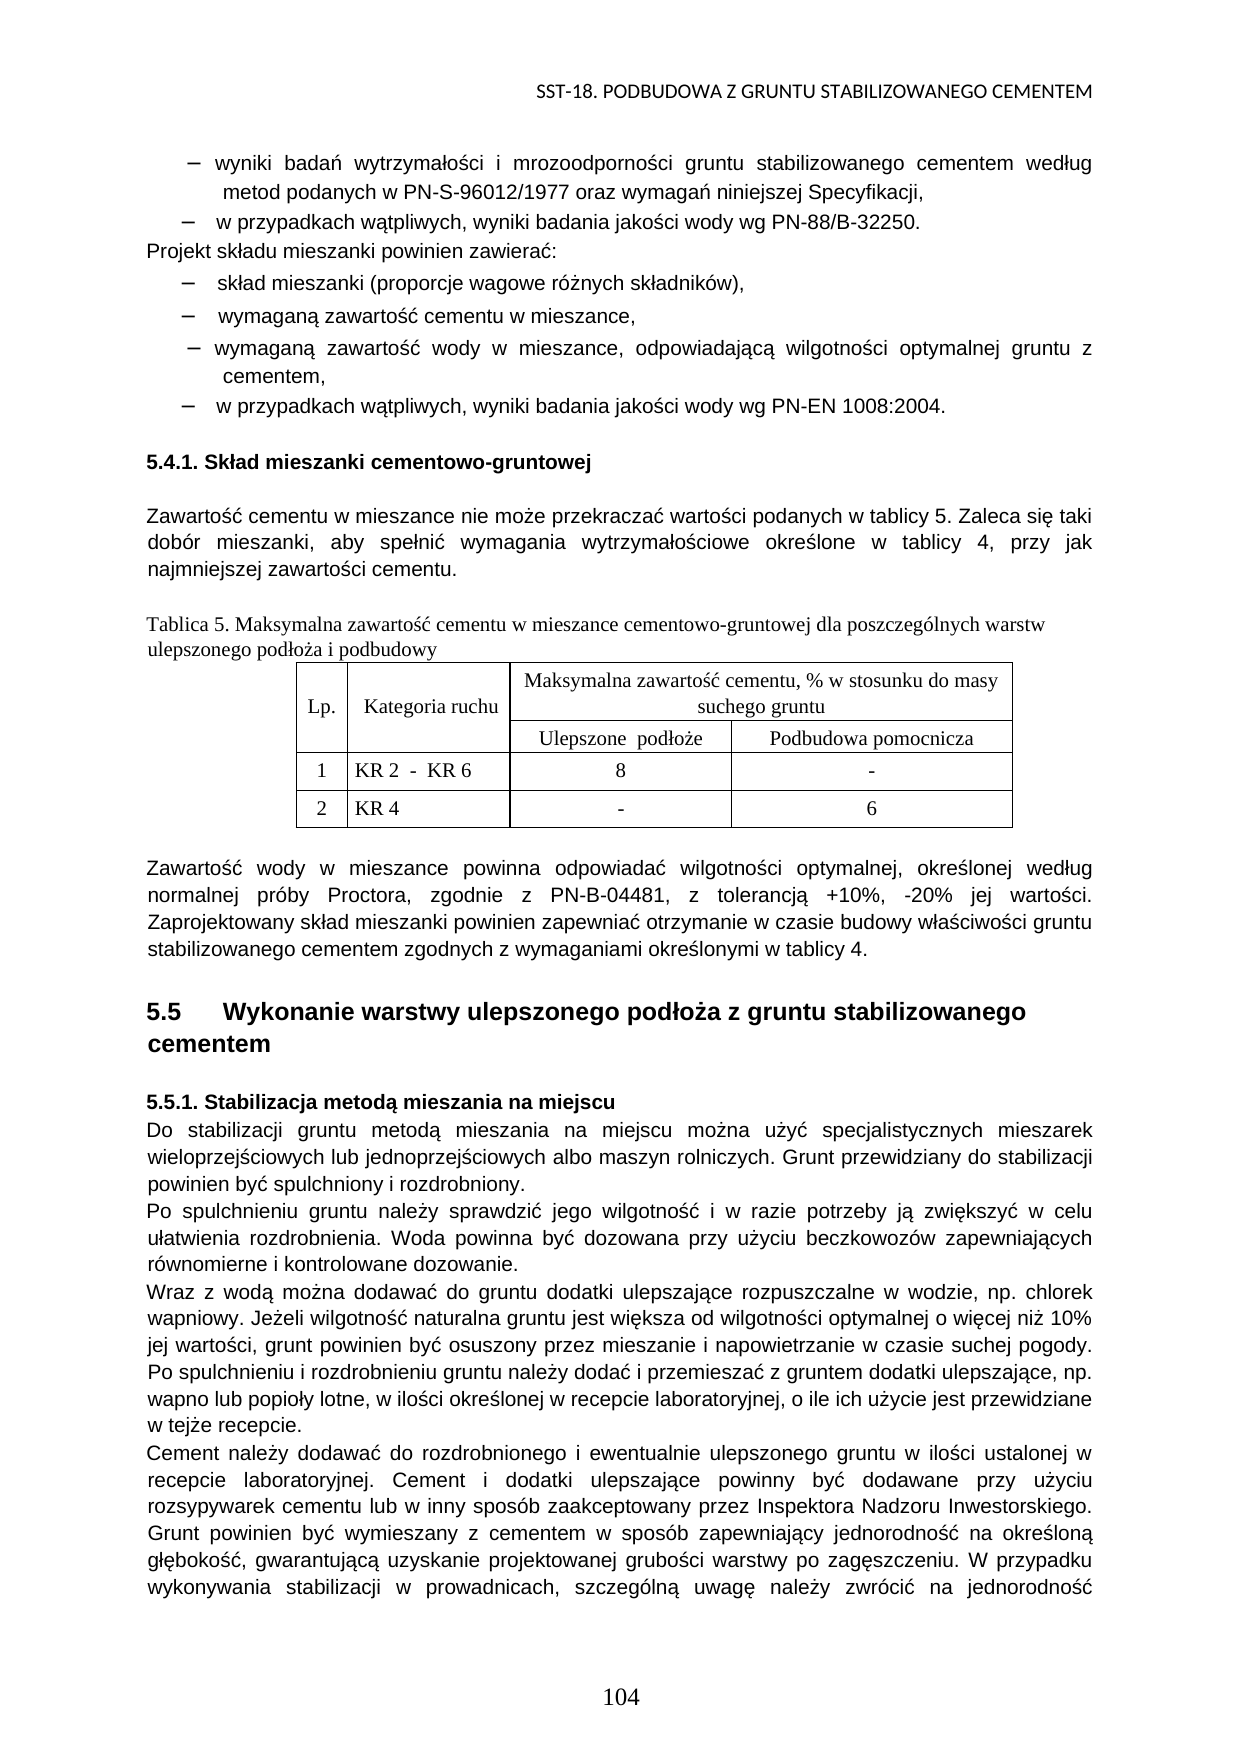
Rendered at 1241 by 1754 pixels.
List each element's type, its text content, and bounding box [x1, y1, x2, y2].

text Tablica 5. Maksymalna zawartość cementu w mieszance cementowo-gruntowej dla poszczególnych warstw ulepszonego podłoża i podbudowy [146, 612, 1094, 661]
text − skład mieszanki (proporcje wagowe różnych składników), [148, 268, 1094, 297]
subtitle 5.5.1. Stabilizacja metodą mieszania na miejscu [146, 1090, 1094, 1114]
text − wymaganą zawartość cementu w mieszance, [148, 301, 1094, 329]
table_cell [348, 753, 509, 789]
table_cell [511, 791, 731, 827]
text − w przypadkach wątpliwych, wyniki badania jakości wody wg PN-EN 1008:2004. [148, 392, 1094, 420]
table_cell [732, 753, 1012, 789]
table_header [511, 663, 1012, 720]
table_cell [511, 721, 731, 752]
text Zawartość wody w mieszance powinna odpowiadać wilgotności optymalnej, określonej według normalnej próby Proctora, zgodnie z PN-B-04481, z tolerancją +10%, -20% jej wartości. Zaprojektowany skład mieszanki powinien zapewniać otrzymanie w czasie budowy właściwości gruntu stabilizowanego cementem zgodnych z wymaganiami określonymi w tablicy 4. [146, 856, 1093, 960]
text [146, 1441, 1093, 1598]
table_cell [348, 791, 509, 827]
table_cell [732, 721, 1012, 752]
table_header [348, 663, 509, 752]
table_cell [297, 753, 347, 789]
text Do stabilizacji gruntu metodą mieszania na miejscu można użyć specjalistycznych mieszarek wieloprzejściowych lub jednoprzejściowych albo maszyn rolniczych. Grunt przewidziany do stabilizacji powinien być spulchniony i rozdrobniony. [146, 1118, 1093, 1195]
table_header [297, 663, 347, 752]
text 5.5 Wykonanie warstwy ulepszonego podłoża z gruntu stabilizowanego cementem [146, 997, 1094, 1058]
text − wyniki badań wytrzymałości i mrozoodporności gruntu stabilizowanego cementem według metod podanych w PN-S-96012/1977 oraz wymagań niniejszej Specyfikacji, [185, 148, 1093, 203]
subtitle 5.4.1. Skład mieszanki cementowo-gruntowej [146, 450, 1094, 474]
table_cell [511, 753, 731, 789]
text Po spulchnieniu gruntu należy sprawdzić jego wilgotność i w razie potrzeby ją zwiększyć w celu ułatwienia rozdrobnienia. Woda powinna być dozowana przy użyciu beczkowozów zapewniających równomierne i kontrolowane dozowanie. [146, 1199, 1093, 1276]
text Zawartość cementu w mieszance nie może przekraczać wartości podanych w tablicy 5. Zaleca się taki dobór mieszanki, aby spełnić wymagania wytrzymałościowe określone w tablicy 4, przy jak najmniejszej zawartości cementu. [146, 503, 1093, 581]
text Wraz z wodą można dodawać do gruntu dodatki ulepszające rozpuszczalne w wodzie, np. chlorek wapniowy. Jeżeli wilgotność naturalna gruntu jest większa od wilgotności optymalnej o więcej niż 10% jej wartości, grunt powinien być osuszony przez mieszanie i napowietrzanie w czasie suchej pogody. Po spulchnieniu i rozdrobnieniu gruntu należy dodać i przemieszać z gruntem dodatki ulepszające, np. wapno lub popioły lotne, w ilości określonej w recepcie laboratoryjnej, o ile ich użycie jest przewidziane w tejże recepcie. [146, 1279, 1093, 1437]
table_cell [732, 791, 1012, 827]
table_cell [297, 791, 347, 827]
text − wymaganą zawartość wody w mieszance, odpowiadającą wilgotności optymalnej gruntu z cementem, [185, 333, 1093, 388]
text − w przypadkach wątpliwych, wyniki badania jakości wody wg PN-88/B-32250. [148, 207, 1094, 235]
text Projekt składu mieszanki powinien zawierać: [146, 239, 1093, 263]
